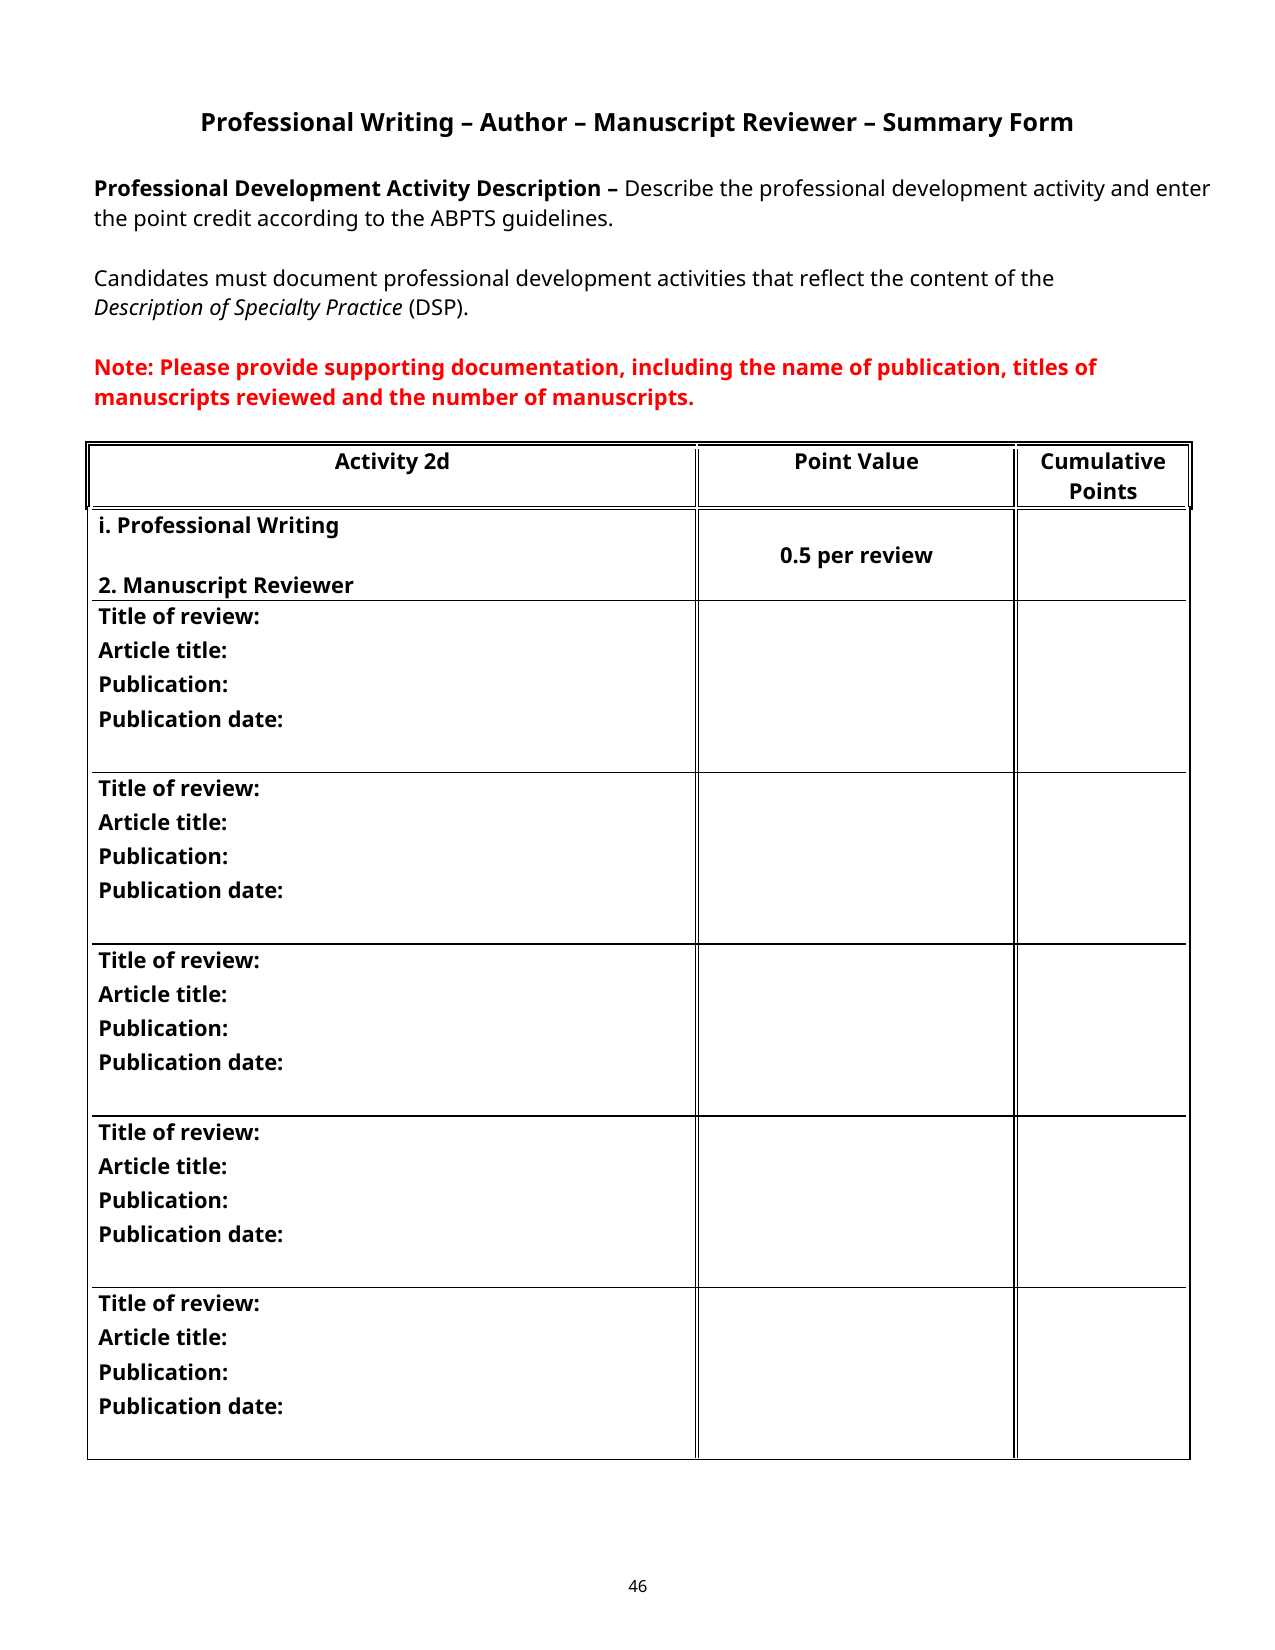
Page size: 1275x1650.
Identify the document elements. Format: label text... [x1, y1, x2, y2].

table_cell Title of review: Article title: Publication: Publication date: [88, 943, 695, 1115]
table_header Point Value [697, 443, 1016, 506]
table_cell [699, 601, 1013, 771]
table_cell [1018, 1287, 1189, 1458]
table_cell Title of review: Article title: Publication: Publication date: [88, 1287, 695, 1458]
table_cell i. Professional Writing 2. Manuscript Reviewer [88, 506, 697, 599]
table_cell 0.5 per review [699, 510, 1013, 599]
table_cell [699, 945, 1013, 1115]
text Note: Please provide supporting documentation, including the name of publication, titles of manuscripts reviewed and the number of manuscripts. [94, 352, 1172, 411]
table_cell Title of review: Article title: Publication: Publication date: [88, 1115, 695, 1287]
table_cell [699, 773, 1013, 943]
table_cell Title of review: Article title: Publication: Publication date: [88, 771, 695, 943]
table_header Cumulative Points [1016, 445, 1188, 506]
text Candidates must document professional development activities that reflect the content of the [94, 262, 1237, 292]
table_cell [1018, 1115, 1189, 1287]
table_cell [699, 1288, 1013, 1458]
text Professional Writing – Author – Manuscript Reviewer – Summary Form [37, 105, 1237, 139]
table_cell [1018, 771, 1189, 943]
table_cell [1016, 506, 1189, 599]
table_cell [1018, 600, 1189, 771]
text Description of Specialty Practice (DSP). [37, 292, 1237, 322]
text Professional Development Activity Description – Describe the professional development activity and enter the point credit according to the ABPTS guidelines. [94, 173, 1237, 233]
table_cell [1018, 943, 1189, 1115]
table_cell Title of review: Article title: Publication: Publication date: [88, 600, 695, 771]
table_header Activity 2d [88, 443, 697, 506]
table_cell [699, 1117, 1013, 1287]
